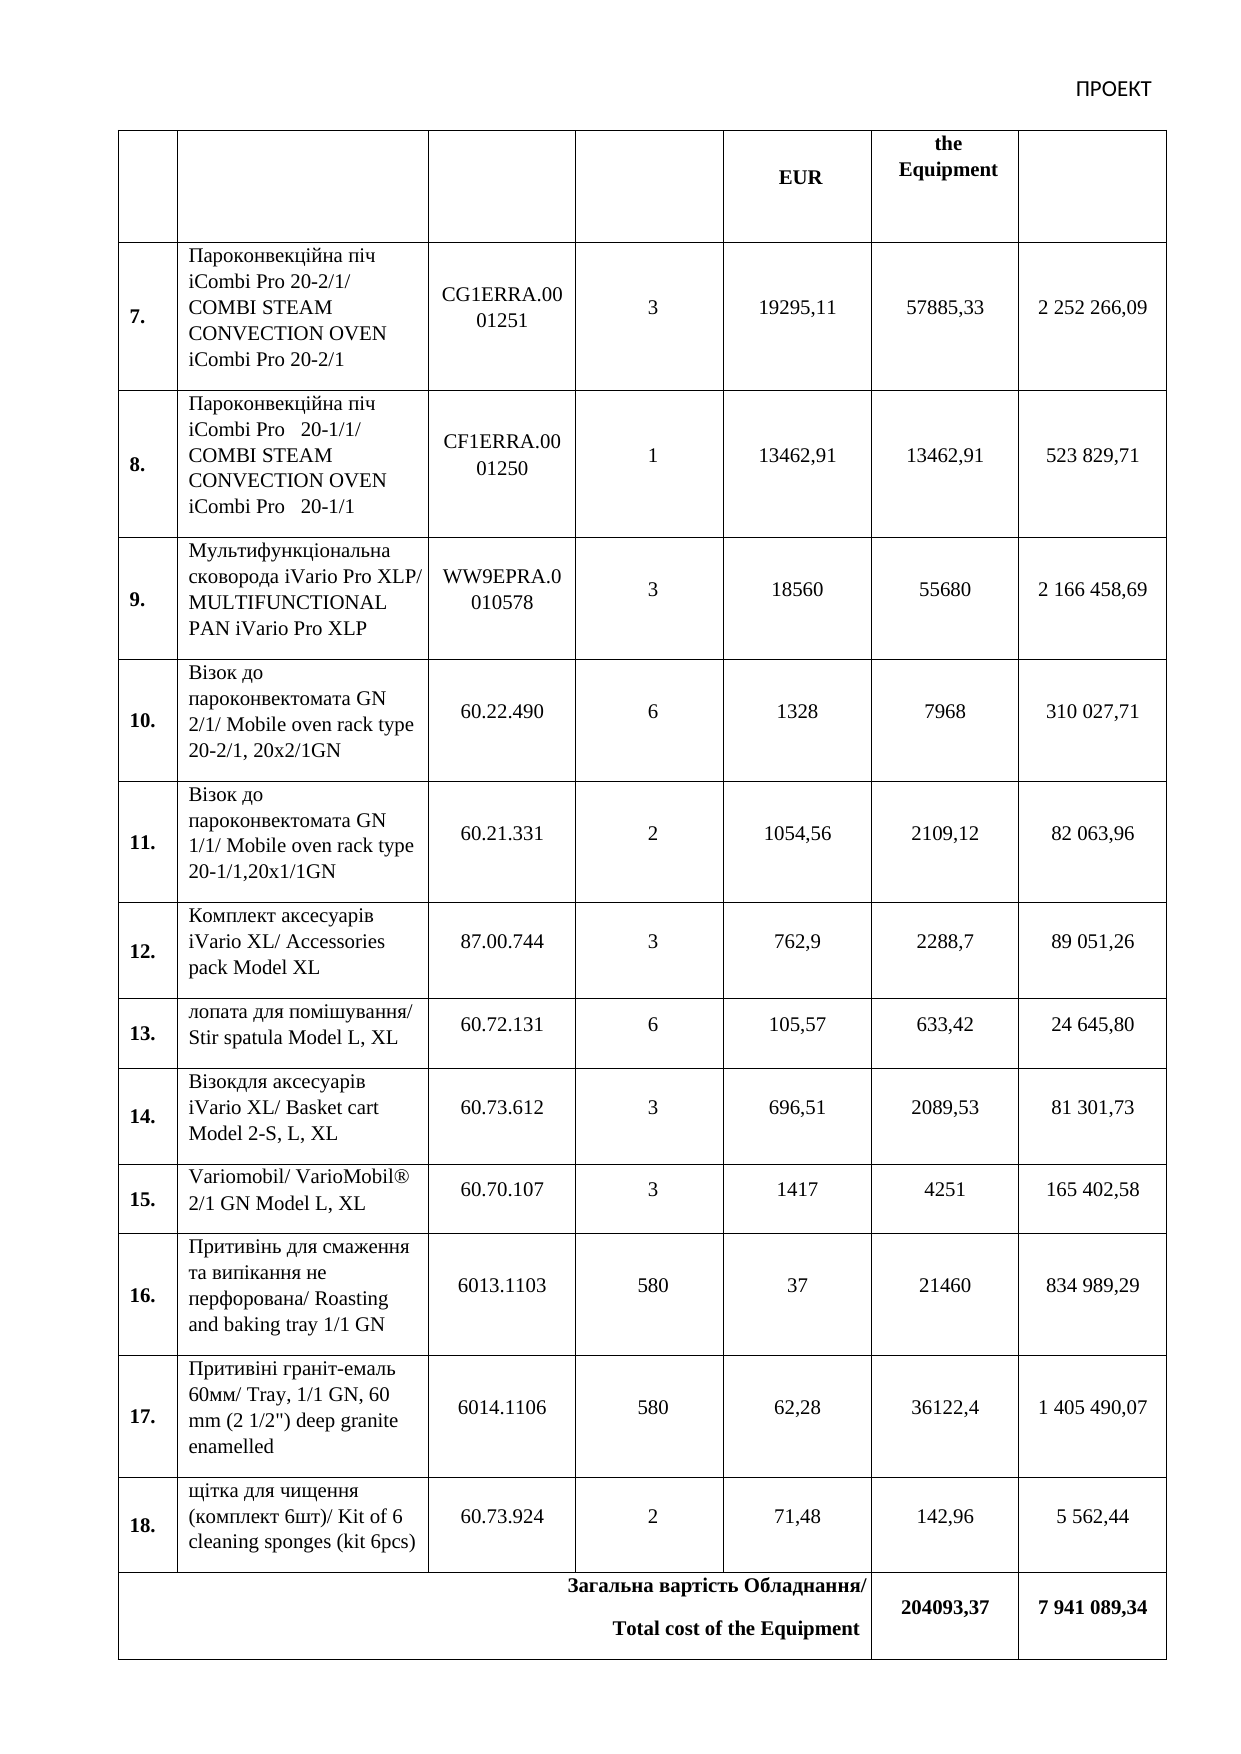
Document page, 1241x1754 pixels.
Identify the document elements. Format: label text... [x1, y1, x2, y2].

table_cell 60.70.107 [429, 1165, 575, 1233]
table_cell 2 [576, 1478, 723, 1572]
table_cell 87.00.744 [429, 903, 575, 998]
table_cell 2089,53 [872, 1069, 1018, 1163]
table_cell Притивінь для смаження та випікання не перфорована/ Roasting and baking tray 1/1 GN [178, 1234, 428, 1355]
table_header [178, 131, 428, 242]
table_cell щітка для чищення (комплект 6шт)/ Kit of 6 cleaning sponges (kit 6pcs) [178, 1478, 428, 1572]
table_cell 89 051,26 [1019, 903, 1166, 998]
table_cell Комплект аксесуарів iVario XL/ Accessories pack Model XL [178, 903, 428, 998]
table_header № п/п [119, 131, 177, 242]
table_cell 142,96 [872, 1478, 1018, 1572]
table_cell 3 [576, 1069, 723, 1163]
table_cell 60.21.331 [429, 782, 575, 902]
table_cell 6014.1106 [429, 1356, 575, 1477]
table_cell 57885,33 [872, 243, 1018, 389]
table_cell 18560 [724, 538, 871, 659]
table_cell 204093,37 [872, 1573, 1018, 1659]
table_cell 60.22.490 [429, 660, 575, 781]
table_cell 580 [576, 1356, 723, 1477]
table_cell [119, 1069, 177, 1163]
table_cell 105,57 [724, 999, 871, 1068]
table_cell [119, 660, 177, 781]
table_cell 2288,7 [872, 903, 1018, 998]
table_cell [119, 903, 177, 998]
table_cell 24 645,80 [1019, 999, 1166, 1068]
table_cell 4251 [872, 1165, 1018, 1233]
table_cell Візок до пароконвектомата GN 2/1/ Mobile oven rack type 20-2/1, 20x2/1GN [178, 660, 428, 781]
table_cell 6013.1103 [429, 1234, 575, 1355]
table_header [724, 131, 871, 242]
table_cell [119, 1478, 177, 1572]
table_cell 60.72.131 [429, 999, 575, 1068]
table_cell 5 562,44 [1019, 1478, 1166, 1572]
table_cell 13462,91 [724, 391, 871, 537]
table_cell 71,48 [724, 1478, 871, 1572]
table_cell Variomobil/ VarioMobil® 2/1 GN Model L, XL [178, 1165, 428, 1233]
table_cell 60.73.924 [429, 1478, 575, 1572]
table_cell 2 252 266,09 [1019, 243, 1166, 389]
table_cell Притивіні граніт-емаль 60мм/ Tray, 1/1 GN, 60 mm (2 1/2") deep granite enamelled [178, 1356, 428, 1477]
table_cell 3 [576, 903, 723, 998]
table_cell 1 [576, 391, 723, 537]
table_cell 523 829,71 [1019, 391, 1166, 537]
table_cell 3 [576, 538, 723, 659]
table_cell Візок до пароконвектомата GN 1/1/ Mobile oven rack type 20-1/1,20x1/1GN [178, 782, 428, 902]
table_cell 36122,4 [872, 1356, 1018, 1477]
table_cell 13462,91 [872, 391, 1018, 537]
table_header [872, 131, 1018, 242]
table_cell 7968 [872, 660, 1018, 781]
table_cell 55680 [872, 538, 1018, 659]
table_cell CF1ERRA.0001250 [429, 391, 575, 537]
table_cell WW9EPRA.0010578 [429, 538, 575, 659]
table_cell 37 [724, 1234, 871, 1355]
table_cell 1417 [724, 1165, 871, 1233]
table_cell [119, 1165, 177, 1233]
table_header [1019, 131, 1166, 242]
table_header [429, 131, 575, 242]
table_cell [119, 391, 177, 537]
table_cell 580 [576, 1234, 723, 1355]
table_cell 60.73.612 [429, 1069, 575, 1163]
table_cell [119, 782, 177, 902]
table_cell Візокдля аксесуарів iVario XL/ Basket cart Model 2-S, L, XL [178, 1069, 428, 1163]
table_cell 633,42 [872, 999, 1018, 1068]
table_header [576, 131, 723, 242]
table_cell 834 989,29 [1019, 1234, 1166, 1355]
table_cell 6 [576, 999, 723, 1068]
table_cell 3 [576, 1165, 723, 1233]
table_cell 2 [576, 782, 723, 902]
table_cell 7 941 089,34 [1019, 1573, 1166, 1659]
table_cell [119, 243, 177, 389]
table_cell 2109,12 [872, 782, 1018, 902]
table_cell 310 027,71 [1019, 660, 1166, 781]
table_cell 696,51 [724, 1069, 871, 1163]
table_cell 6 [576, 660, 723, 781]
table_cell 2 166 458,69 [1019, 538, 1166, 659]
table_cell [119, 1234, 177, 1355]
table_cell 62,28 [724, 1356, 871, 1477]
table_cell 19295,11 [724, 243, 871, 389]
table_cell 165 402,58 [1019, 1165, 1166, 1233]
table_cell 82 063,96 [1019, 782, 1166, 902]
table_cell 1054,56 [724, 782, 871, 902]
table_cell Пароконвекційна піч iCombi Pro 20-2/1/ COMBI STEAM CONVECTION OVEN iCombi Pro 20-2/1 [178, 243, 428, 389]
table_cell [119, 999, 177, 1068]
table_cell 1328 [724, 660, 871, 781]
table_cell Загальна вартість Обладнання/ Total cost of the Equipment [119, 1573, 871, 1659]
table_cell Пароконвекційна піч iCombi Pro 20-1/1/ COMBI STEAM CONVECTION OVEN iCombi Pro 20-1/1 [178, 391, 428, 537]
table_cell CG1ERRA.0001251 [429, 243, 575, 389]
table_cell [119, 538, 177, 659]
table_cell Мультифункціональна сковорода iVario Pro XLP/ MULTIFUNCTIONAL PAN iVario Pro XLP [178, 538, 428, 659]
table_cell [119, 1356, 177, 1477]
table_cell 3 [576, 243, 723, 389]
table_cell 81 301,73 [1019, 1069, 1166, 1163]
table_cell 1 405 490,07 [1019, 1356, 1166, 1477]
table_cell лопата для помішування/ Stir spatula Model L, XL [178, 999, 428, 1068]
table_cell 762,9 [724, 903, 871, 998]
table_cell 21460 [872, 1234, 1018, 1355]
